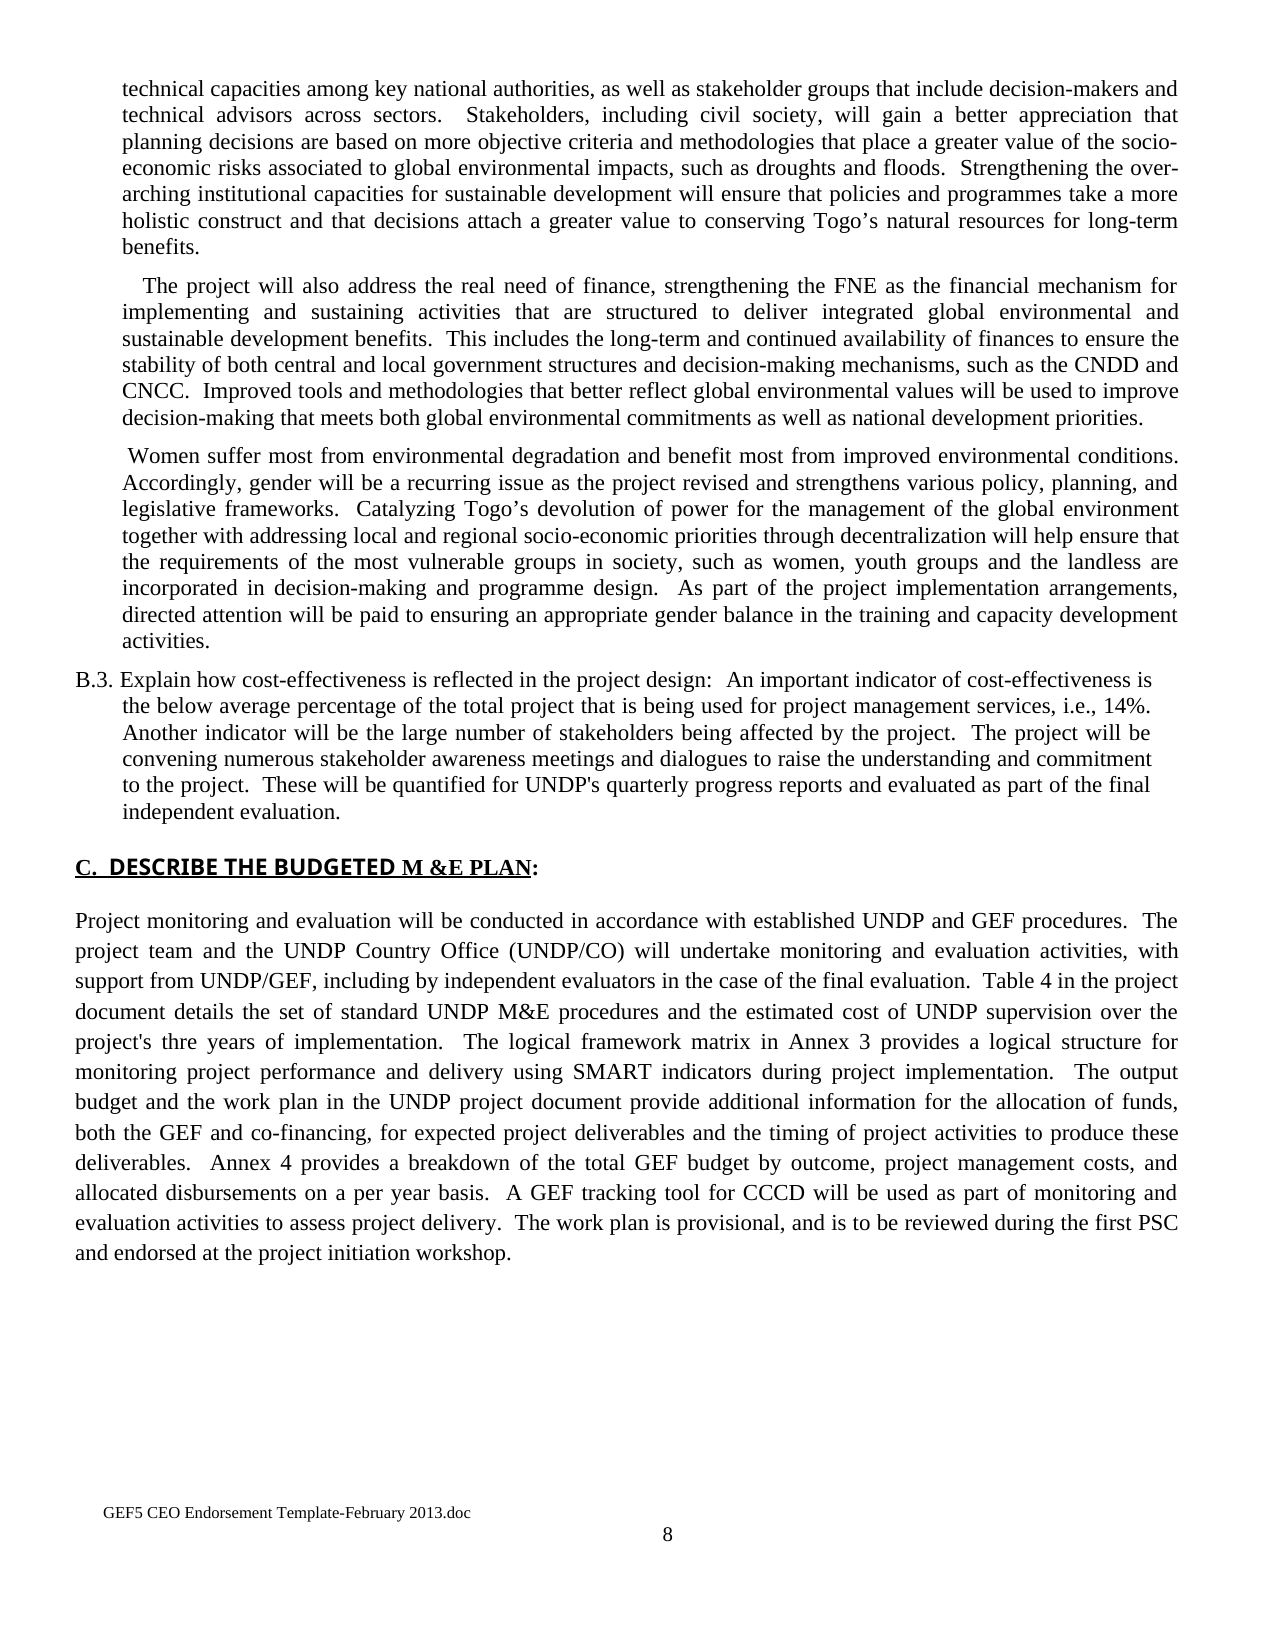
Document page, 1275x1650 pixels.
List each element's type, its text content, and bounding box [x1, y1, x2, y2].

table_header B.3. Explain how cost-effectiveness is reflected in the project design: An important indicator of cost-effectiveness is the below average percentage of the total project that is being used for project management services, i.e., 14%. Another indicator will be the large number of stakeholders being affected by the project. The project will be convening numerous stakeholder awareness meetings and dialogues to raise the understanding and commitment to the project. These will be quantified for UNDP's quarterly progress reports and evaluated as part of the final independent evaluation. [75, 666, 1164, 850]
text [75, 75, 1181, 259]
text The project will also address the real need of finance, strengthening the FNE as the financial mechanism for implementing and sustaining activities that are structured to deliver integrated global environmental and sustainable development benefits. This includes the long-term and continued availability of finances to ensure the stability of both central and local government structures and decision-making mechanisms, such as the CNDD and CNCC. Improved tools and methodologies that better reflect global environmental values will be used to improve decision-making that meets both global environmental commitments as well as national development priorities. [75, 272, 1181, 430]
text C. describe the budgeted m &e plan: [75, 850, 1181, 882]
text Project monitoring and evaluation will be conducted in accordance with established UNDP and GEF procedures. The project team and the UNDP Country Office (UNDP/CO) will undertake monitoring and evaluation activities, with support from UNDP/GEF, including by independent evaluators in the case of the final evaluation. Table 4 in the project document details the set of standard UNDP M&E procedures and the estimated cost of UNDP supervision over the project's thre years of implementation. The logical framework matrix in Annex 3 provides a logical structure for monitoring project performance and delivery using SMART indicators during project implementation. The output budget and the work plan in the UNDP project document provide additional information for the allocation of funds, both the GEF and co-financing, for expected project deliverables and the timing of project activities to produce these deliverables. Annex 4 provides a breakdown of the total GEF budget by outcome, project management costs, and allocated disbursements on a per year basis. A GEF tracking tool for CCCD will be used as part of monitoring and evaluation activities to assess project delivery. The work plan is provisional, and is to be reviewed during the first PSC and endorsed at the project initiation workshop. [75, 907, 1181, 1266]
text Women suffer most from environmental degradation and benefit most from improved environmental conditions. Accordingly, gender will be a recurring issue as the project revised and strengthens various policy, planning, and legislative frameworks. Catalyzing Togo’s devolution of power for the management of the global environment together with addressing local and regional socio-economic priorities through decentralization will help ensure that the requirements of the most vulnerable groups in society, such as women, youth groups and the landless are incorporated in decision-making and programme design. As part of the project implementation arrangements, directed attention will be paid to ensuring an appropriate gender balance in the training and capacity development activities. [75, 443, 1181, 653]
